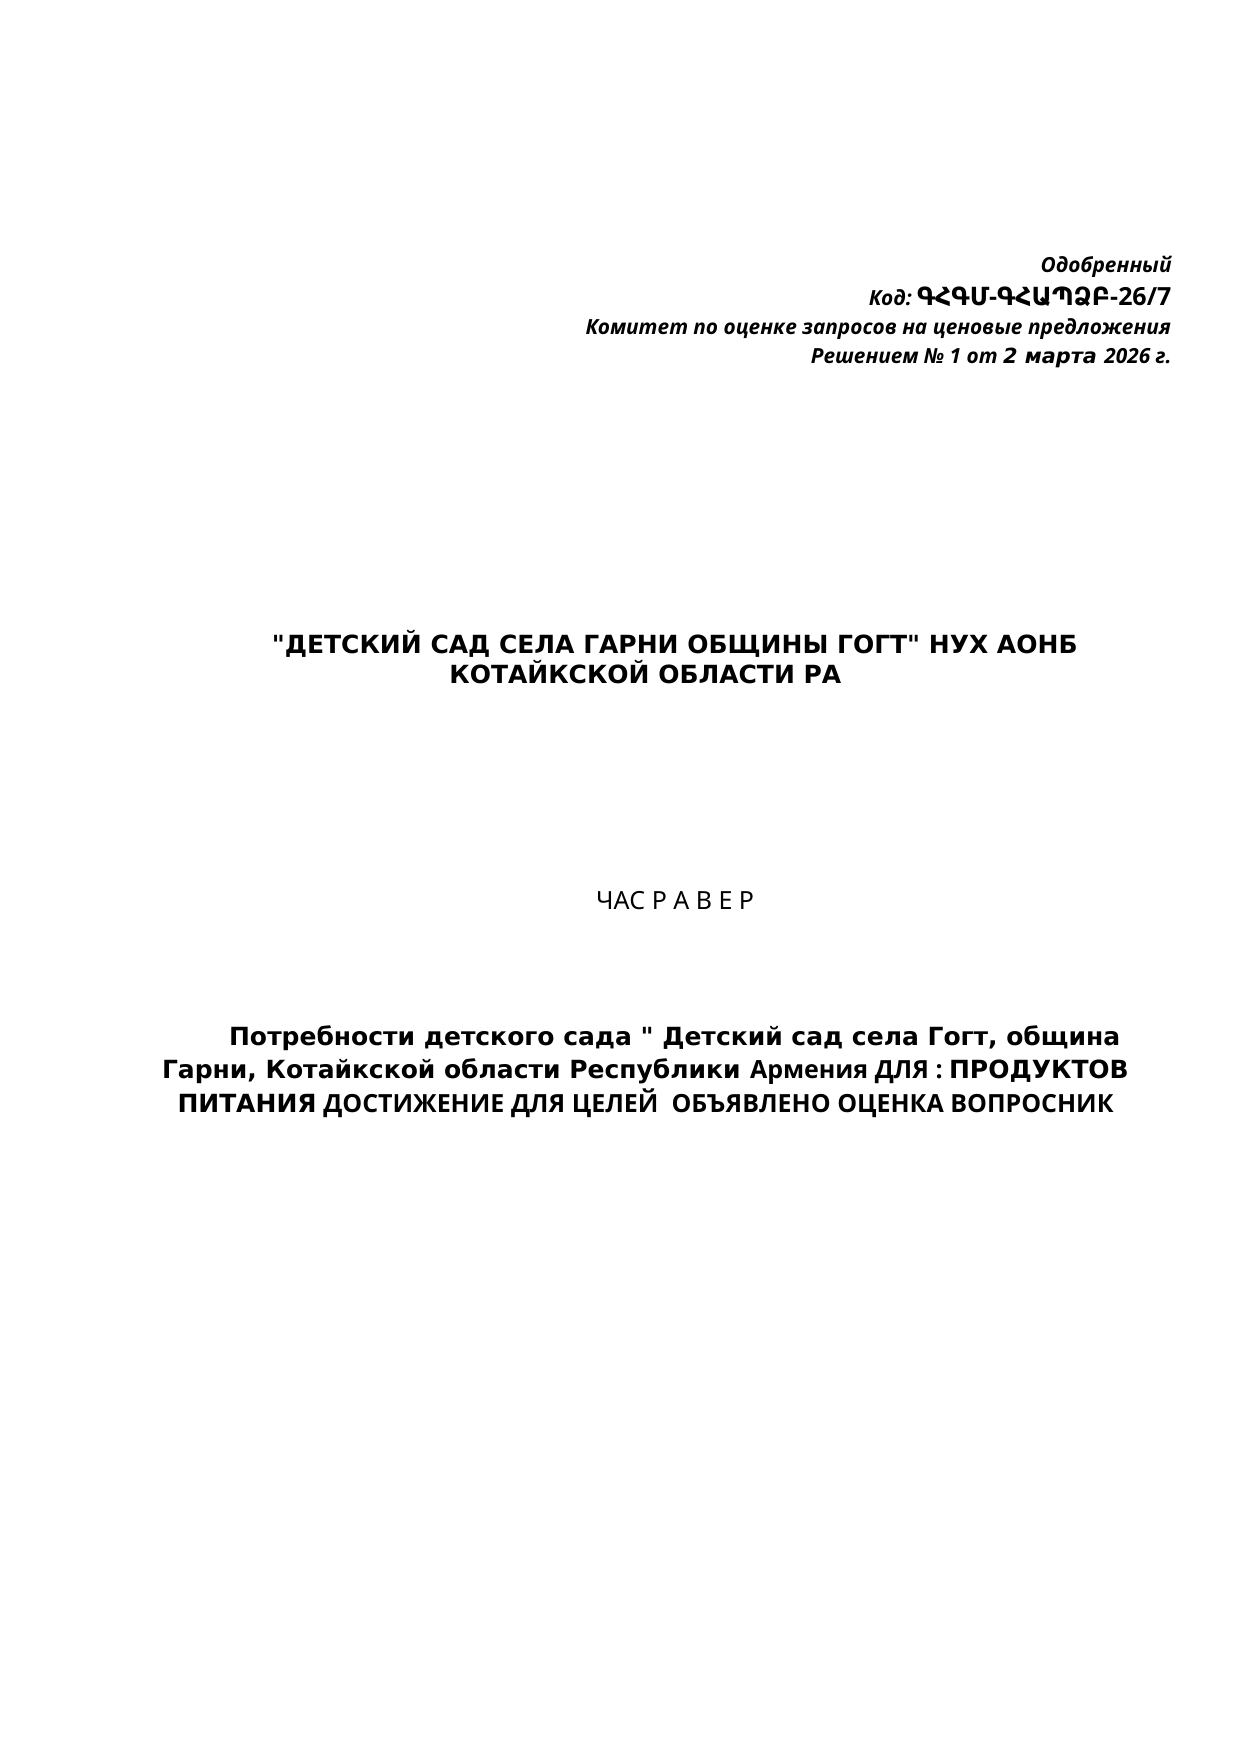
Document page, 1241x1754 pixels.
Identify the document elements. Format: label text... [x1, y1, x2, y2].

text Код: ԳՀԳՄ-ԳՀԱՊՁԲ-26/7 [118, 278, 1171, 312]
text "ДЕТСКИЙ САД СЕЛА ГАРНИ ОБЩИНЫ ГОГТ" НУХ АОНБ КОТАЙКСКОЙ ОБЛАСТИ РА [118, 631, 1172, 689]
text Одобренный [118, 250, 1171, 278]
text Потребности детского сада " Детский сад села Гогт, община Гарни, Котайкской области Республики Армения ДЛЯ : ПРОДУКТОВ ПИТАНИЯ ДОСТИЖЕНИЕ ДЛЯ ЦЕЛЕЙ ОБЪЯВЛЕНО ОЦЕНКА ВОПРОСНИК [118, 1022, 1172, 1119]
text Комитет по оценке запросов на ценовые предложения [118, 312, 1171, 341]
text ЧАС Р А В Е Р [118, 882, 1172, 916]
text Решением № 1 от 2 марта 2026 г. [118, 341, 1171, 369]
